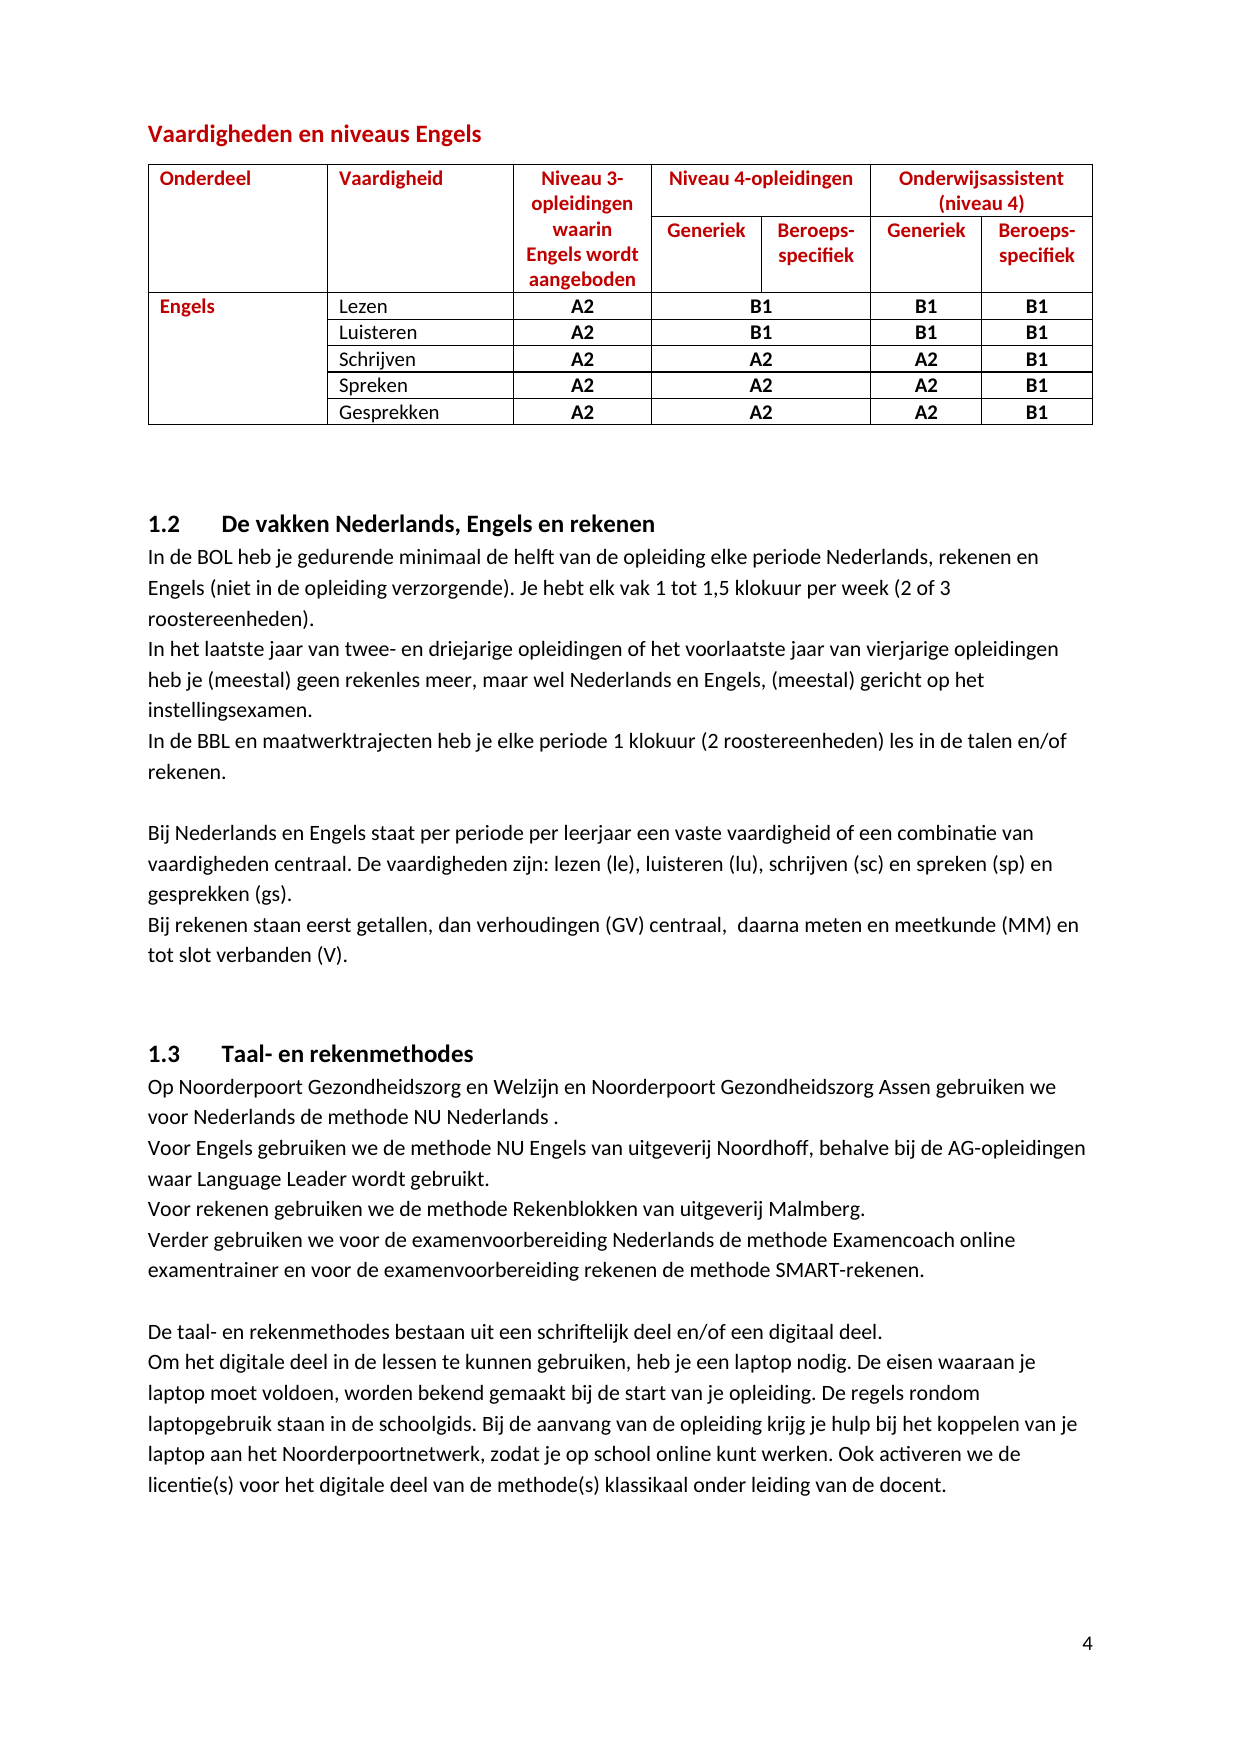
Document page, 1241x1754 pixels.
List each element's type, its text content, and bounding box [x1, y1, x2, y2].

table_cell Beroeps-specifiek [762, 217, 870, 292]
table_cell A2 [652, 399, 870, 424]
table_cell A2 [652, 373, 870, 398]
text laptop aan het Noorderpoortnetwerk, zodat je op school online kunt werken. Ook activeren we de [148, 1440, 1092, 1467]
table_cell B1 [871, 293, 981, 318]
table_cell A2 [871, 399, 981, 424]
table_cell A2 [871, 346, 981, 371]
table_cell B1 [982, 346, 1092, 371]
text heb je (meestal) geen rekenles meer, maar wel Nederlands en Engels, (meestal) gericht op het [148, 666, 1092, 693]
table_cell A2 [871, 373, 981, 398]
text Om het digitale deel in de lessen te kunnen gebruiken, heb je een laptop nodig. De eisen waaraan je [148, 1348, 1092, 1375]
table_cell B1 [982, 399, 1092, 424]
table_header Onderwijsassistent (niveau 4) [871, 165, 1092, 216]
text gesprekken (gs). [148, 880, 1092, 907]
table_cell Schrijven [328, 346, 513, 371]
text 1.2 De vakken Nederlands, Engels en rekenen [148, 508, 1092, 539]
text In de BBL en maatwerktrajecten heb je elke periode 1 klokuur (2 roostereenheden) les in de talen en/of [148, 727, 1092, 754]
table_cell A2 [514, 399, 651, 424]
table_header Vaardigheid [328, 165, 513, 292]
table_header Niveau 4-opleidingen [652, 165, 870, 216]
table_cell A2 [514, 346, 651, 371]
text Voor rekenen gebruiken we de methode Rekenblokken van uitgeverij Malmberg. [148, 1195, 1092, 1222]
text laptop moet voldoen, worden bekend gemaakt bij de start van je opleiding. De regels rondom [148, 1379, 1092, 1406]
table_cell Engels [149, 293, 327, 424]
table_cell B1 [982, 373, 1092, 398]
table_cell Spreken [328, 373, 513, 398]
table_cell Generiek [652, 217, 761, 292]
table_cell Lezen [328, 293, 513, 318]
text rekenen. [148, 758, 1092, 784]
table_cell A2 [652, 346, 870, 371]
text In het laatste jaar van twee- en driejarige opleidingen of het voorlaatste jaar van vierjarige opleidingen [148, 635, 1092, 662]
text Verder gebruiken we voor de examenvoorbereiding Nederlands de methode Examencoach online examentrainer en voor de examenvoorbereiding rekenen de methode SMART-rekenen. [148, 1226, 1092, 1283]
table_cell Beroeps-specifiek [982, 217, 1092, 292]
table_cell Generiek [871, 217, 981, 292]
table_cell A2 [514, 373, 651, 398]
table_cell A2 [514, 293, 651, 318]
table_header Onderdeel [149, 165, 327, 292]
table_cell B1 [652, 320, 870, 345]
text Voor Engels gebruiken we de methode NU Engels van uitgeverij Noordhoff, behalve bij de AG-opleidingen waar Language Leader wordt gebruikt. [148, 1134, 1092, 1191]
table_header Niveau 3-opleidingen waarin Engels wordt aangeboden [514, 165, 651, 292]
text vaardigheden centraal. De vaardigheden zijn: lezen (le), luisteren (lu), schrijven (sc) en spreken (sp) en [148, 850, 1092, 876]
table_cell B1 [652, 293, 870, 318]
table_cell A2 [514, 320, 651, 345]
text laptopgebruik staan in de schoolgids. Bij de aanvang van de opleiding krijg je hulp bij het koppelen van je [148, 1410, 1092, 1436]
text Op Noorderpoort Gezondheidszorg en Welzijn en Noorderpoort Gezondheidszorg Assen gebruiken we voor Nederlands de methode NU Nederlands . [148, 1073, 1092, 1130]
table_cell Gesprekken [328, 399, 513, 424]
text tot slot verbanden (V). [148, 942, 1092, 968]
text De taal- en rekenmethodes bestaan uit een schriftelijk deel en/of een digitaal deel. [148, 1318, 1092, 1344]
text In de BOL heb je gedurende minimaal de helft van de opleiding elke periode Nederlands, rekenen en [148, 543, 1092, 570]
table_cell B1 [982, 293, 1092, 318]
text 1.3 Taal- en rekenmethodes [148, 1038, 1092, 1068]
table_cell Luisteren [328, 320, 513, 345]
text Bij rekenen staan eerst getallen, dan verhoudingen (GV) centraal, daarna meten en meetkunde (MM) en [148, 911, 1092, 938]
table_cell B1 [871, 320, 981, 345]
text Engels (niet in de opleiding verzorgende). Je hebt elk vak 1 tot 1,5 klokuur per week (2 of 3 [148, 574, 1092, 601]
text roostereenheden). [148, 605, 1092, 631]
text licentie(s) voor het digitale deel van de methode(s) klassikaal onder leiding van de docent. [148, 1471, 1092, 1498]
table_cell B1 [982, 320, 1092, 345]
text instellingsexamen. [148, 697, 1092, 723]
subtitle Vaardigheden en niveaus Engels [148, 118, 1092, 149]
text Bij Nederlands en Engels staat per periode per leerjaar een vaste vaardigheid of een combinatie van [148, 819, 1092, 846]
